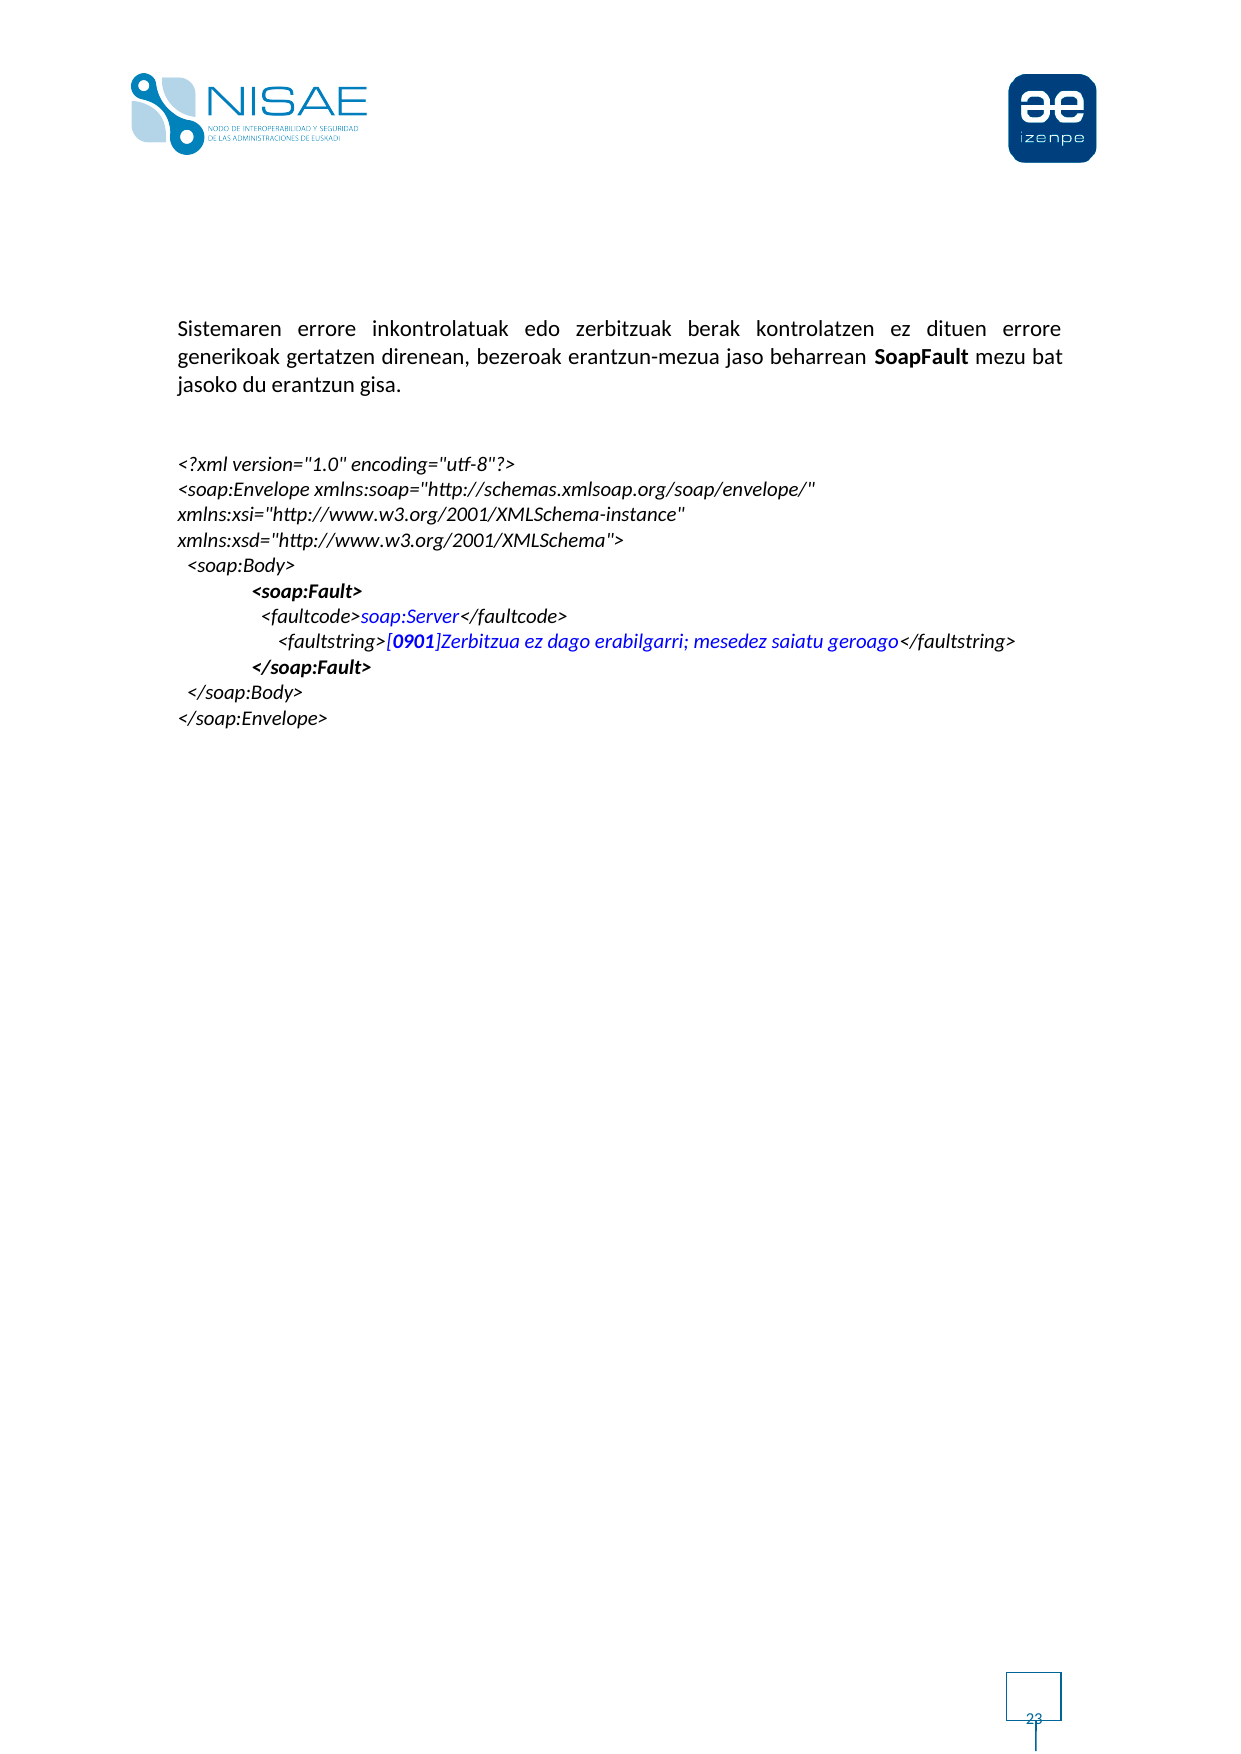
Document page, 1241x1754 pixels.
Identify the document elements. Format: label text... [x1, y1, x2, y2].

picture [139, 81, 148, 90]
text <soap:Envelope xmlns:soap="http://schemas.xmlsoap.org/soap/envelope/" xmlns:xsi="http://www.w3.org/2001/XMLSchema-instance" xmlns:xsd="http://www.w3.org/2001/XMLSchema"> [177, 476, 1063, 552]
picture [181, 131, 193, 143]
picture [118, 73, 180, 155]
text Sistemaren errore inkontrolatuak edo zerbitzuak berak kontrolatzen ez dituen errore generikoak gertatzen direnean, bezeroak erantzun-mezua jaso beharrean SoapFault mezu bat jasoko du erantzun gisa. [177, 314, 1063, 398]
text <faultcode>soap:Server</faultcode> [177, 603, 1063, 629]
text </soap:Envelope> [177, 705, 1063, 730]
text </soap:Body> [177, 679, 1063, 705]
text <?xml version="1.0" encoding="utf-8"?> [177, 451, 1063, 476]
text <soap:Body> [177, 552, 1063, 578]
text </soap:Fault> [177, 654, 1063, 679]
text <faultstring>[0901]Zerbitzua ez dago erabilgarri; mesedez saiatu geroago</faultstring> [277, 629, 1063, 654]
text <soap:Fault> [177, 578, 1063, 603]
picture [149, 73, 386, 155]
picture [1007, 74, 1097, 163]
